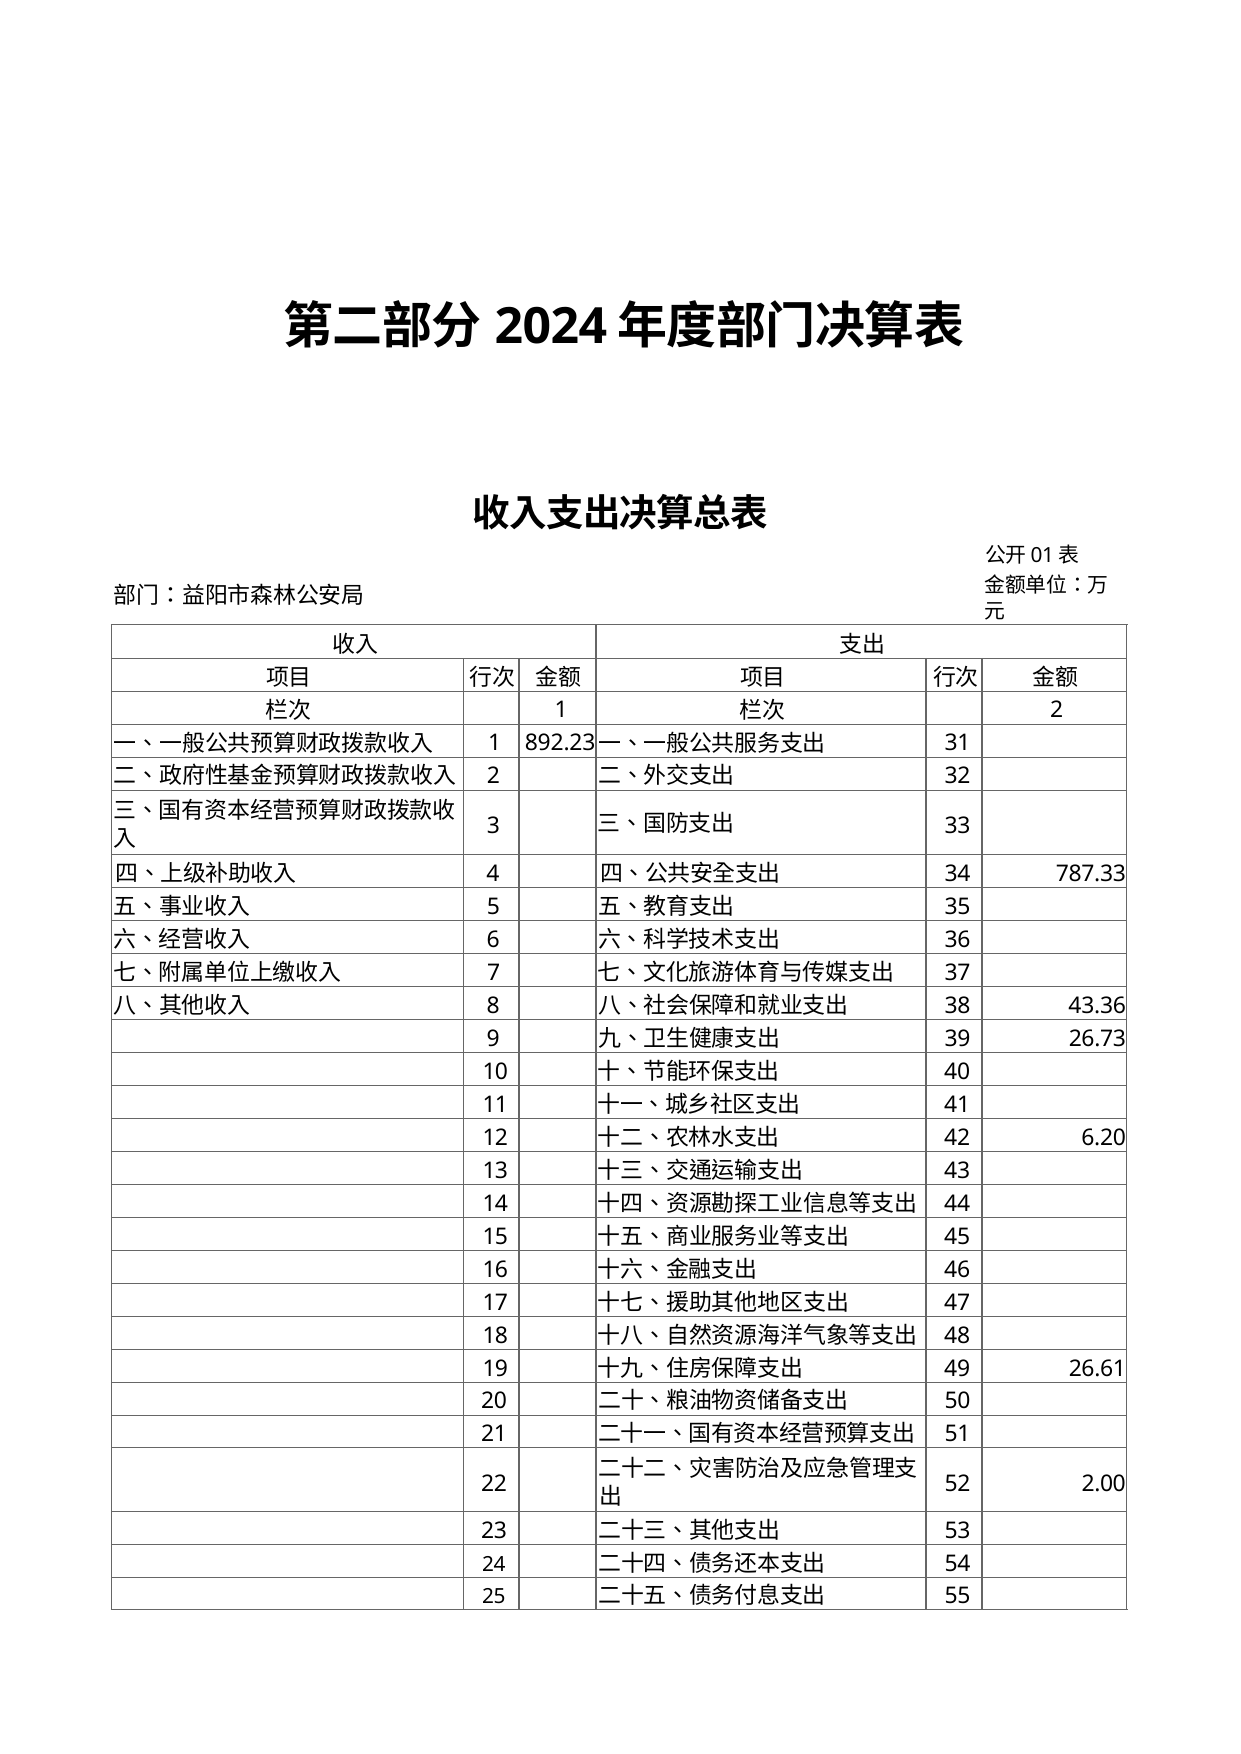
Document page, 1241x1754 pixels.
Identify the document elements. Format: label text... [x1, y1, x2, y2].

table_cell [112, 1251, 463, 1283]
table_cell 42 [927, 1119, 981, 1151]
table_cell 七、附属单位上缴收入 [112, 954, 463, 986]
table_cell [520, 1383, 595, 1414]
table_cell [520, 1251, 595, 1283]
table_cell 二十五、债务付息支出 [597, 1578, 925, 1609]
table_cell 项目 [112, 659, 463, 691]
table_cell 8 [464, 987, 518, 1019]
table_cell 行次 [464, 659, 518, 691]
table_cell 9 [464, 1020, 518, 1052]
table_cell 20 [464, 1383, 518, 1414]
table_cell 54 [927, 1545, 981, 1577]
table_cell [983, 1512, 1126, 1544]
table_cell [983, 1152, 1126, 1184]
table_cell 6 [464, 921, 518, 953]
table_cell 46 [927, 1251, 981, 1283]
table_cell 十五、商业服务业等支出 [597, 1218, 925, 1250]
table_header 收入 [112, 625, 595, 658]
table_cell 2.00 [983, 1448, 1126, 1511]
table_cell 45 [927, 1218, 981, 1250]
table_cell 栏次 [597, 692, 925, 724]
table_cell [520, 1020, 595, 1052]
text 第二部分 2024年度部门决算表 [283, 294, 1128, 356]
table_cell 41 [927, 1086, 981, 1118]
table_cell [983, 1086, 1126, 1118]
table_cell 六、科学技术支出 [597, 921, 925, 953]
table_cell 12 [464, 1119, 518, 1151]
table_cell [112, 1578, 463, 1609]
table_header 支出 [597, 625, 1126, 658]
table_cell 十四、资源勘探工业信息等支出 [597, 1185, 925, 1217]
table_cell [983, 921, 1126, 953]
table_cell 二十、粮油物资储备支出 [597, 1383, 925, 1414]
table_cell 17 [464, 1284, 518, 1316]
table_cell [983, 758, 1126, 790]
table_cell [520, 1086, 595, 1118]
table_cell 33 [927, 791, 981, 854]
table_cell 13 [464, 1152, 518, 1184]
table_cell 1 [520, 692, 595, 724]
table_cell [112, 1350, 463, 1382]
table_cell 二、外交支出 [597, 758, 925, 790]
table_cell 二十四、债务还本支出 [597, 1545, 925, 1577]
table_cell 行次 [927, 659, 981, 691]
table_cell 10 [464, 1053, 518, 1085]
table_cell [520, 791, 595, 854]
table_cell 26.61 [983, 1350, 1126, 1382]
table_cell 九、卫生健康支出 [597, 1020, 925, 1052]
table_cell 53 [927, 1512, 981, 1544]
table_cell 六、经营收入 [112, 921, 463, 953]
table_cell [112, 1416, 463, 1447]
table_cell 35 [927, 888, 981, 920]
table_cell [520, 855, 595, 887]
table_cell 2 [464, 758, 518, 790]
table_cell [112, 1152, 463, 1184]
table_cell [983, 888, 1126, 920]
table_cell 21 [464, 1416, 518, 1447]
table_cell [927, 692, 981, 724]
table_cell 五、事业收入 [112, 888, 463, 920]
table_cell [520, 888, 595, 920]
table_cell 51 [927, 1416, 981, 1447]
table_cell 22 [464, 1448, 518, 1511]
table_cell 43.36 [983, 987, 1126, 1019]
table_cell 6.20 [983, 1119, 1126, 1151]
table_cell 十六、金融支出 [597, 1251, 925, 1283]
table_cell 二十三、其他支出 [597, 1512, 925, 1544]
table_cell 47 [927, 1284, 981, 1316]
table_cell [520, 1053, 595, 1085]
table_cell 16 [464, 1251, 518, 1283]
table_cell 37 [927, 954, 981, 986]
table_cell 4 [464, 855, 518, 887]
table_cell 23 [464, 1512, 518, 1544]
table_cell [520, 954, 595, 986]
table_cell 50 [927, 1383, 981, 1414]
table_cell 26.73 [983, 1020, 1126, 1052]
table_cell 14 [464, 1185, 518, 1217]
table_cell 项目 [597, 659, 925, 691]
table_cell [983, 1284, 1126, 1316]
table_cell [520, 1545, 595, 1577]
table_cell 一、一般公共服务支出 [597, 725, 925, 757]
table_cell [112, 1020, 463, 1052]
table_cell [983, 791, 1126, 854]
table_cell [112, 1185, 463, 1217]
table_cell [520, 1448, 595, 1511]
table_cell [520, 1185, 595, 1217]
table_cell [520, 1152, 595, 1184]
table_cell 3 [464, 791, 518, 854]
table_cell 25 [464, 1578, 518, 1609]
table_cell [520, 1317, 595, 1349]
text 金额单位：万元 [984, 571, 1108, 624]
table_cell 34 [927, 855, 981, 887]
table_cell [520, 1578, 595, 1609]
table_cell [112, 1448, 463, 1511]
table_cell 40 [927, 1053, 981, 1085]
table_cell 十、节能环保支出 [597, 1053, 925, 1085]
table_cell 32 [927, 758, 981, 790]
table_cell [983, 1416, 1126, 1447]
table_cell 金额 [520, 659, 595, 691]
table_cell 24 [464, 1545, 518, 1577]
table_cell [520, 921, 595, 953]
table_cell 787.33 [983, 855, 1126, 887]
table_cell [983, 1317, 1126, 1349]
table_cell 36 [927, 921, 981, 953]
table_cell [983, 1578, 1126, 1609]
table_cell [112, 1383, 463, 1414]
table_cell [983, 1053, 1126, 1085]
table_cell [112, 1545, 463, 1577]
table_cell [520, 758, 595, 790]
text 收入支出决算总表 [472, 491, 1128, 535]
table_cell [520, 1350, 595, 1382]
table_cell 19 [464, 1350, 518, 1382]
table_cell 十七、援助其他地区支出 [597, 1284, 925, 1316]
table_cell [520, 1416, 595, 1447]
table_cell 39 [927, 1020, 981, 1052]
table_cell 十八、自然资源海洋气象等支出 [597, 1317, 925, 1349]
table_cell 11 [464, 1086, 518, 1118]
table_cell [464, 692, 518, 724]
table_cell 31 [927, 725, 981, 757]
table_cell 18 [464, 1317, 518, 1349]
table_cell 38 [927, 987, 981, 1019]
table_cell [983, 1218, 1126, 1250]
table_cell 十一、城乡社区支出 [597, 1086, 925, 1118]
table_cell [112, 1218, 463, 1250]
table_cell 52 [927, 1448, 981, 1511]
table_cell 三、国有资本经营预算财政拨款收入 [112, 791, 463, 854]
table_cell [112, 1512, 463, 1544]
table_cell [983, 1383, 1126, 1414]
table_cell [983, 1545, 1126, 1577]
table_cell 49 [927, 1350, 981, 1382]
table_cell 5 [464, 888, 518, 920]
table_cell 十二、农林水支出 [597, 1119, 925, 1151]
table_cell 二、政府性基金预算财政拨款收入 [112, 758, 463, 790]
table_cell 七、文化旅游体育与传媒支出 [597, 954, 925, 986]
table_cell [520, 1218, 595, 1250]
table_cell 15 [464, 1218, 518, 1250]
table_cell 43 [927, 1152, 981, 1184]
text 部门：益阳市森林公安局 [113, 581, 974, 609]
table_cell [983, 725, 1126, 757]
table_cell [112, 1284, 463, 1316]
table_cell 金额 [983, 659, 1126, 691]
table_cell 八、社会保障和就业支出 [597, 987, 925, 1019]
table_cell 1 [464, 725, 518, 757]
table_cell 四、公共安全支出 [597, 855, 925, 887]
table_cell 十三、交通运输支出 [597, 1152, 925, 1184]
table_cell [112, 1053, 463, 1085]
table_cell 栏次 [112, 692, 463, 724]
table_cell 44 [927, 1185, 981, 1217]
table_cell 八、其他收入 [112, 987, 463, 1019]
table_cell [112, 1119, 463, 1151]
table_cell [520, 1512, 595, 1544]
table_cell 892.23 [520, 725, 595, 757]
table_cell [983, 1185, 1126, 1217]
table_cell [520, 987, 595, 1019]
text 公开01表 [985, 542, 1128, 568]
table_cell 2 [983, 692, 1126, 724]
table_cell 五、教育支出 [597, 888, 925, 920]
table_cell 四、上级补助收入 [112, 855, 463, 887]
table_cell [983, 1251, 1126, 1283]
table_cell 二十一、国有资本经营预算支出 [597, 1416, 925, 1447]
table_cell [520, 1284, 595, 1316]
table_cell 55 [927, 1578, 981, 1609]
table_cell [520, 1119, 595, 1151]
table_cell 十九、住房保障支出 [597, 1350, 925, 1382]
table_cell 二十二、灾害防治及应急管理支出 [597, 1448, 925, 1511]
table_cell 三、国防支出 [597, 791, 925, 854]
table_cell 48 [927, 1317, 981, 1349]
table_cell 一、一般公共预算财政拨款收入 [112, 725, 463, 757]
table_cell [112, 1086, 463, 1118]
table_cell 7 [464, 954, 518, 986]
table_cell [983, 954, 1126, 986]
table_cell [112, 1317, 463, 1349]
